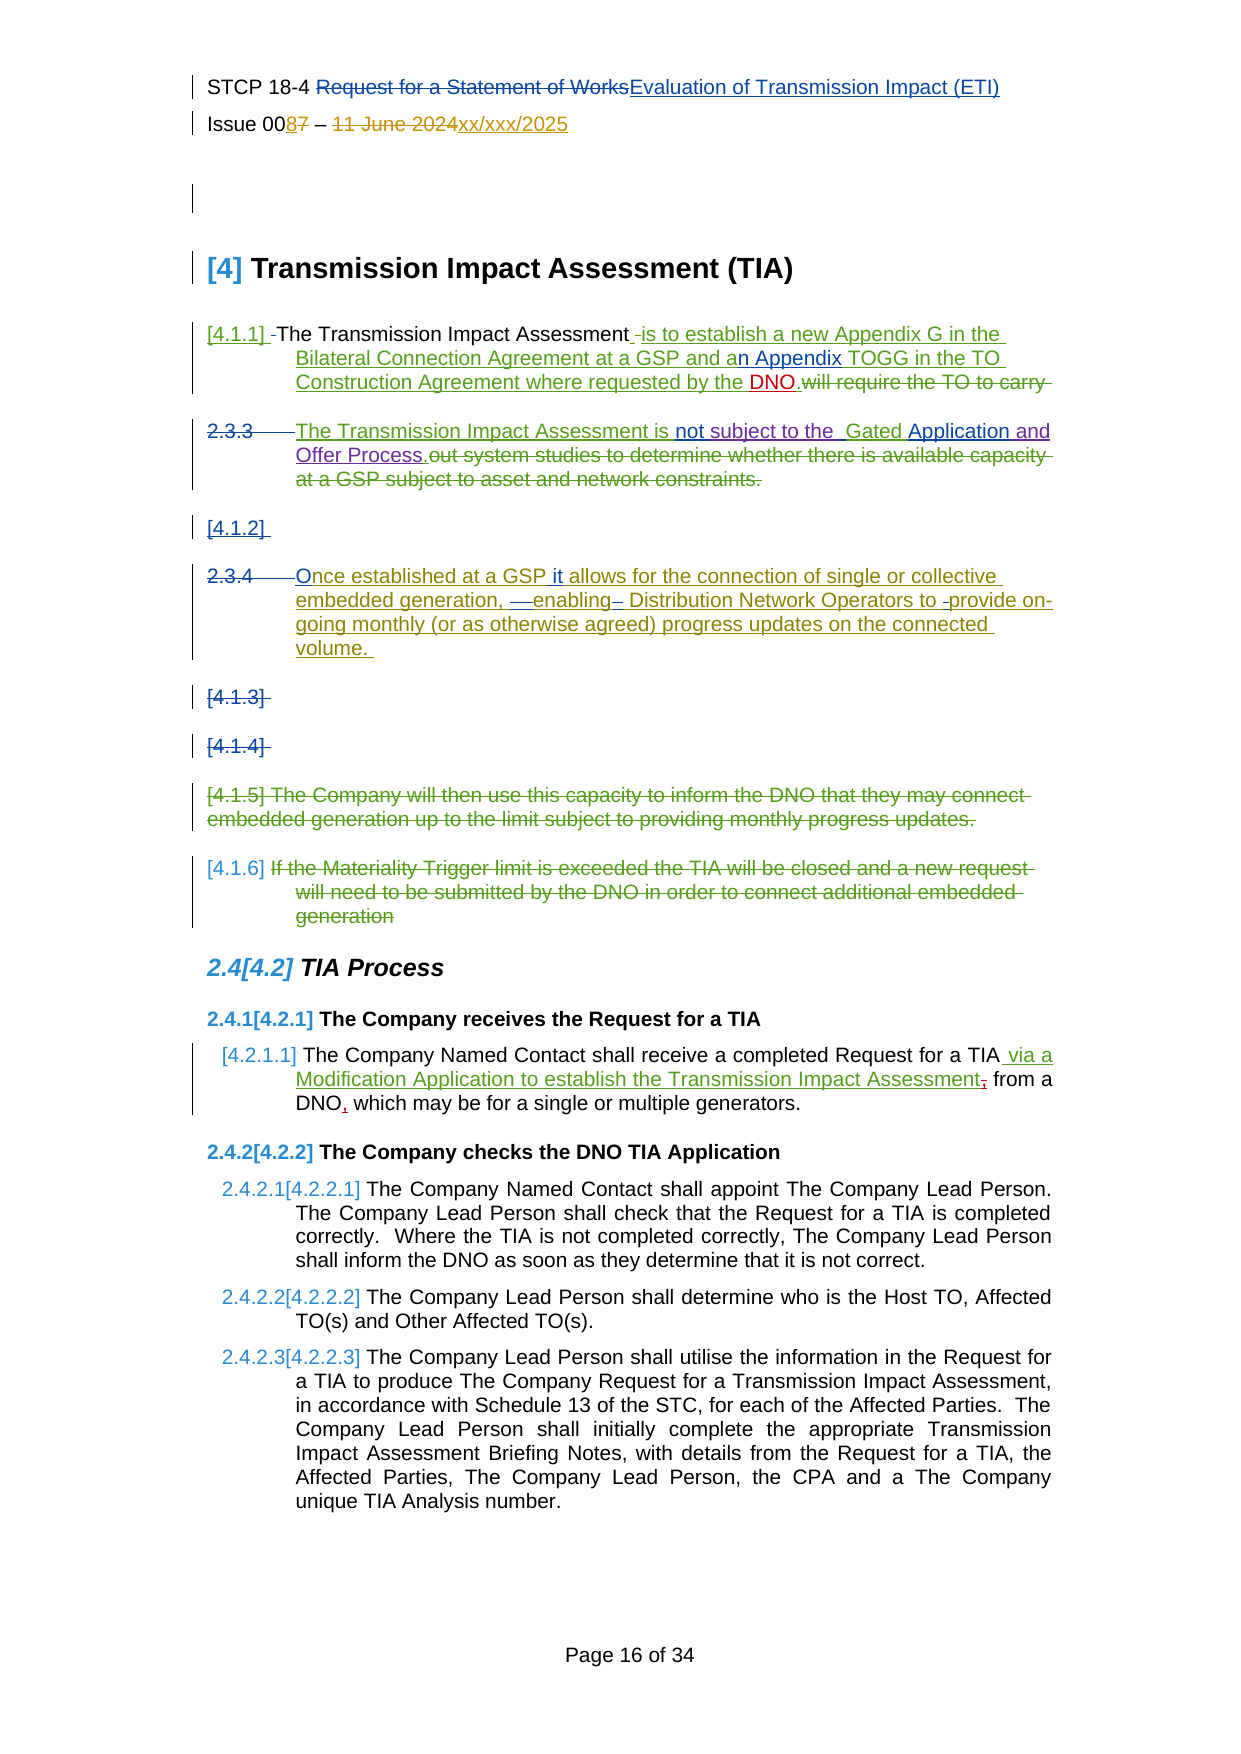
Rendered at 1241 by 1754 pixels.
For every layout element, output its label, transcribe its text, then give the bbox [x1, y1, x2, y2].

subtitle The Company Named Contact shall appoint The Company Lead Person. The Company Lead Person shall check that the Request for a TIA is completed correctly. Where the TIA is not completed correctly, The Company Lead Person shall inform the DNO as soon as they determine that it is not correct. [222, 1176, 1053, 1272]
subtitle The Transmission Impact Assessment [207, 322, 1053, 393]
subtitle Transmission Impact Assessment (TIA) [207, 251, 1053, 284]
subtitle TIA Process [207, 953, 1053, 982]
subtitle The Company checks the DNO TIA Application [207, 1140, 1053, 1164]
subtitle The Company Lead Person shall determine who is the Host TO, Affected TO(s) and Other Affected TO(s). [222, 1285, 1053, 1333]
subtitle The Company Named Contact shall receive a completed Request for a TIA from a DNO which may be for a single or multiple generators. [222, 1043, 1053, 1115]
subtitle The Company receives the Request for a TIA [207, 1007, 1053, 1031]
subtitle The Company Lead Person shall utilise the information in the Request for a TIA to produce The Company Request for a Transmission Impact Assessment, in accordance with Schedule 13 of the STC, for each of the Affected Parties. The Company Lead Person shall initially complete the appropriate Transmission Impact Assessment Briefing Notes, with details from the Request for a TIA, the Affected Parties, The Company Lead Person, the CPA and a The Company unique TIA Analysis number. [222, 1345, 1053, 1513]
